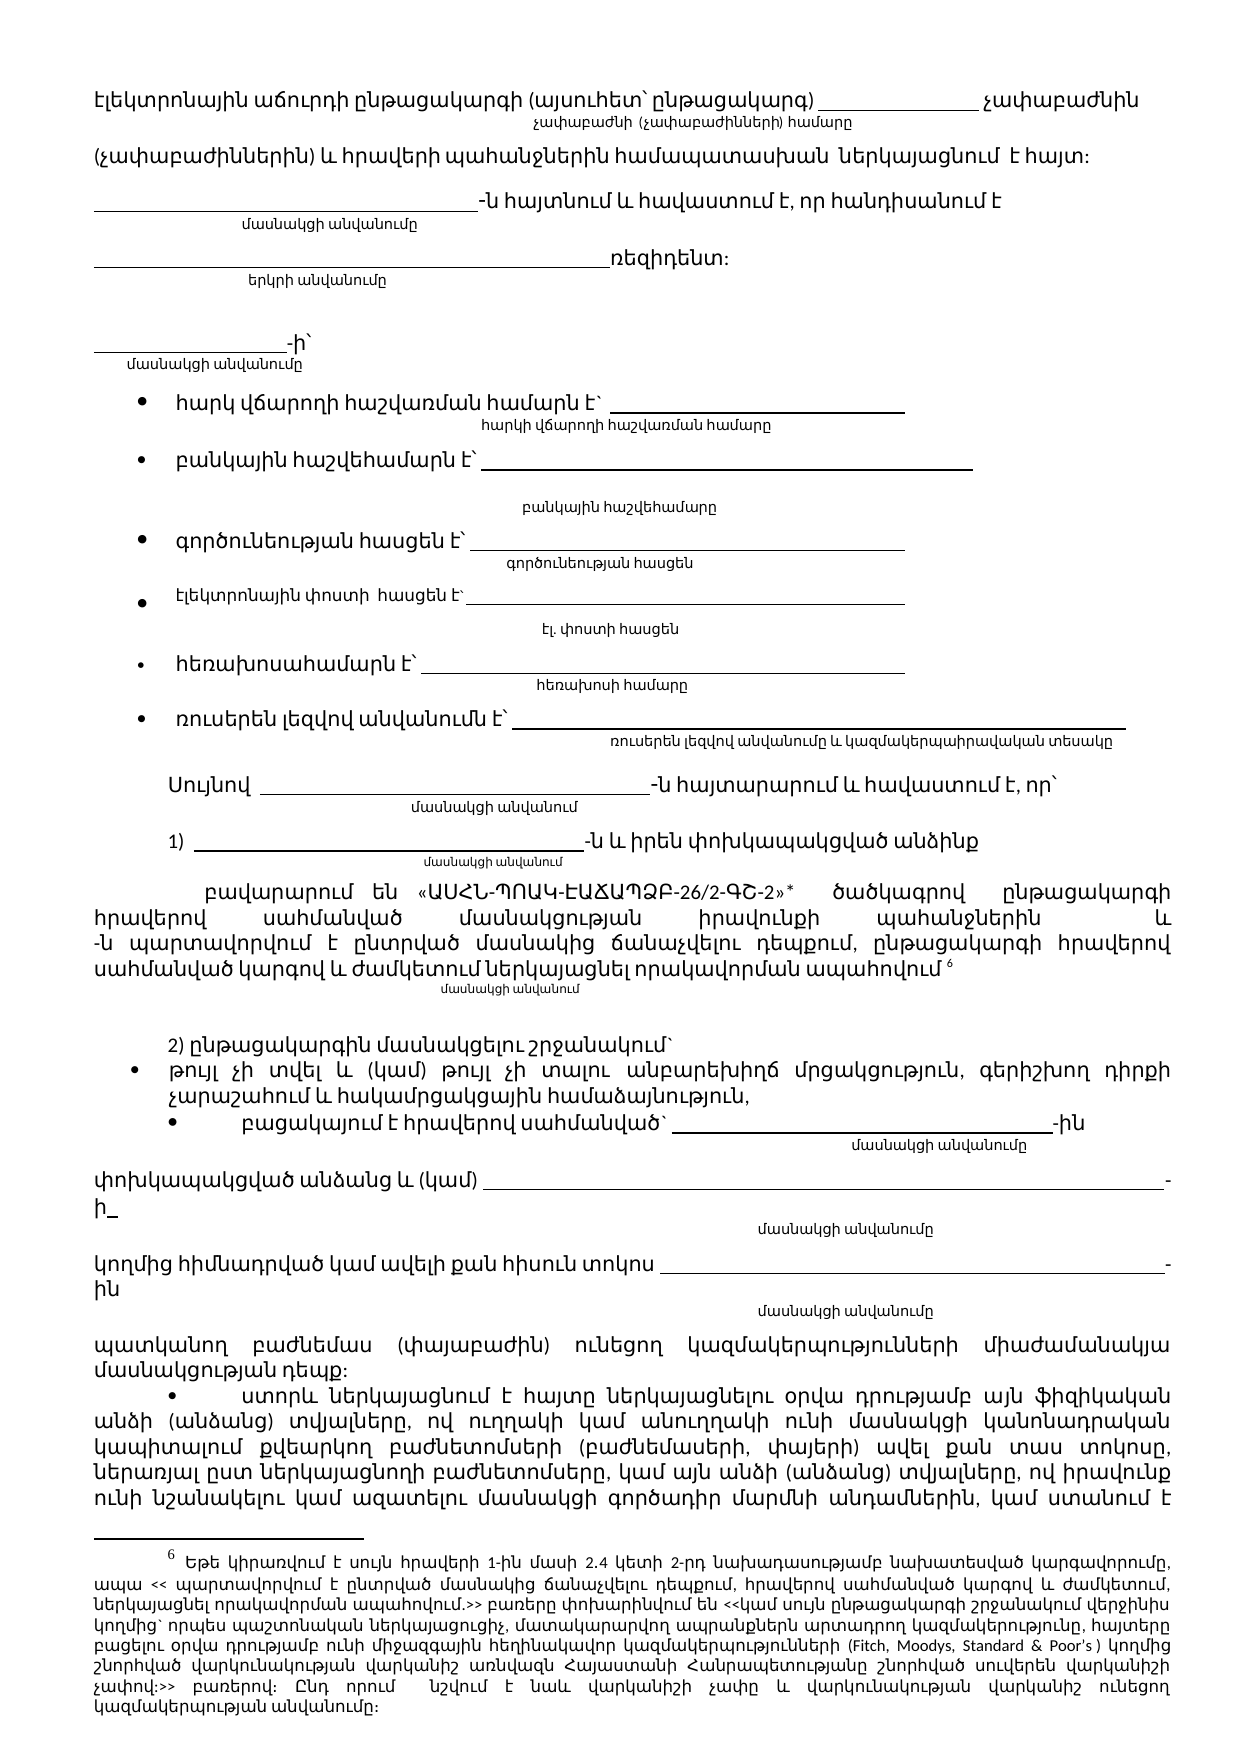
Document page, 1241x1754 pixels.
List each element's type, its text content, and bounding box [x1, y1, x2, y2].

text (չափաբաժիններին) և հրավերի պահանջներին համապատասխան ներկայացնում է հայտ: [94, 144, 1171, 169]
list թույլ չի տվել և (կամ) թույլ չի տալու անբարեխիղճ մրցակցություն, գերիշխող դիրքի չարաշահում և հակամրցակցային համաձայնություն, [131, 1057, 1171, 1108]
list ռուսերեն լեզվով անվանումն է՝ [138, 707, 1171, 732]
text կողմից հիմնադրված կամ ավելի քան հիսուն տոկոս -ին [94, 1251, 1171, 1302]
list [94, 1383, 1171, 1510]
text չափաբաժնի (չափաբաժինների) համարը [94, 113, 1171, 144]
text գործունեության հասցեն [94, 554, 1171, 584]
text հարկի վճարողի հաշվառման համարը [94, 417, 1171, 447]
text երկրի անվանումը [94, 271, 1171, 301]
text ռուսերեն լեզվով անվանումը և կազմակերպաիրավական տեսակը [536, 732, 1171, 763]
text հեռախոսի համարը [462, 676, 1171, 707]
list հարկ վճարողի հաշվառման համարն է` [138, 386, 1171, 417]
text 1) -ն և իրեն փոխկապակցված անձինք [94, 829, 1171, 854]
text պատկանող բաժնեմաս (փայաբաժին) ունեցող կազմակերպությունների միաժամանակյա մասնակցության դեպք: [94, 1332, 1171, 1383]
text 2) ընթացակարգին մասնակցելու շրջանակում` [94, 1032, 1171, 1057]
text էլեկտրոնային աճուրդի ընթացակարգի (այսուհետ՝ ընթացակարգ) չափաբաժնին [94, 88, 1171, 113]
text մասնակցի անվանումը [94, 356, 1171, 386]
text մասնակցի անվանումը [94, 215, 1171, 245]
text -ն հայտնում և հավաստում է, որ հանդիսանում է [94, 184, 1171, 215]
list բացակայում է հրավերով սահմանված` -ին [94, 1108, 1171, 1136]
text մասնակցի անվանումը [94, 1302, 1171, 1332]
text -ի՝ [94, 330, 1171, 356]
list բանկային հաշվեհամարն է՝ [138, 447, 1171, 498]
text բավարարում են «ԱՍՀՆ-ՊՈԱԿ-ԷԱՃԱՊՁԲ-26/2-ԳՇ-2»* ծածկագրով ընթացակարգի հրավերով սահմանված մասնակցության իրավունքի պահանջներին և -ն պարտավորվում է ընտրված մասնակից ճանաչվելու դեպքում, ընթացակարգի հրավերով սահմանված կարգով և ժամկետում ներկայացնել որակավորման ապահովում [94, 879, 1171, 981]
list գործունեության հասցեն է՝ [138, 528, 1171, 554]
text մասնակցի անվանում [94, 854, 1171, 879]
text փոխկապակցված անձանց և (կամ) -ի [94, 1167, 1171, 1220]
text մասնակցի անվանումը [94, 1136, 1171, 1167]
list էլեկտրոնային փոստի հասցեն է՝ [138, 584, 1171, 620]
text էլ. փոստի հասցեն [94, 620, 1171, 651]
text Սույնով -ն հայտարարում և հավաստում է, որ՝ [94, 768, 1171, 798]
text մասնակցի անվանում [94, 981, 1171, 1007]
text բանկային հաշվեհամարը [94, 498, 1171, 528]
text ռեզիդենտ: [94, 245, 1171, 271]
text մասնակցի անվանումը [94, 1220, 1171, 1251]
text մասնակցի անվանում [94, 798, 1171, 829]
list հեռախոսահամարն է՝ [138, 651, 1171, 676]
